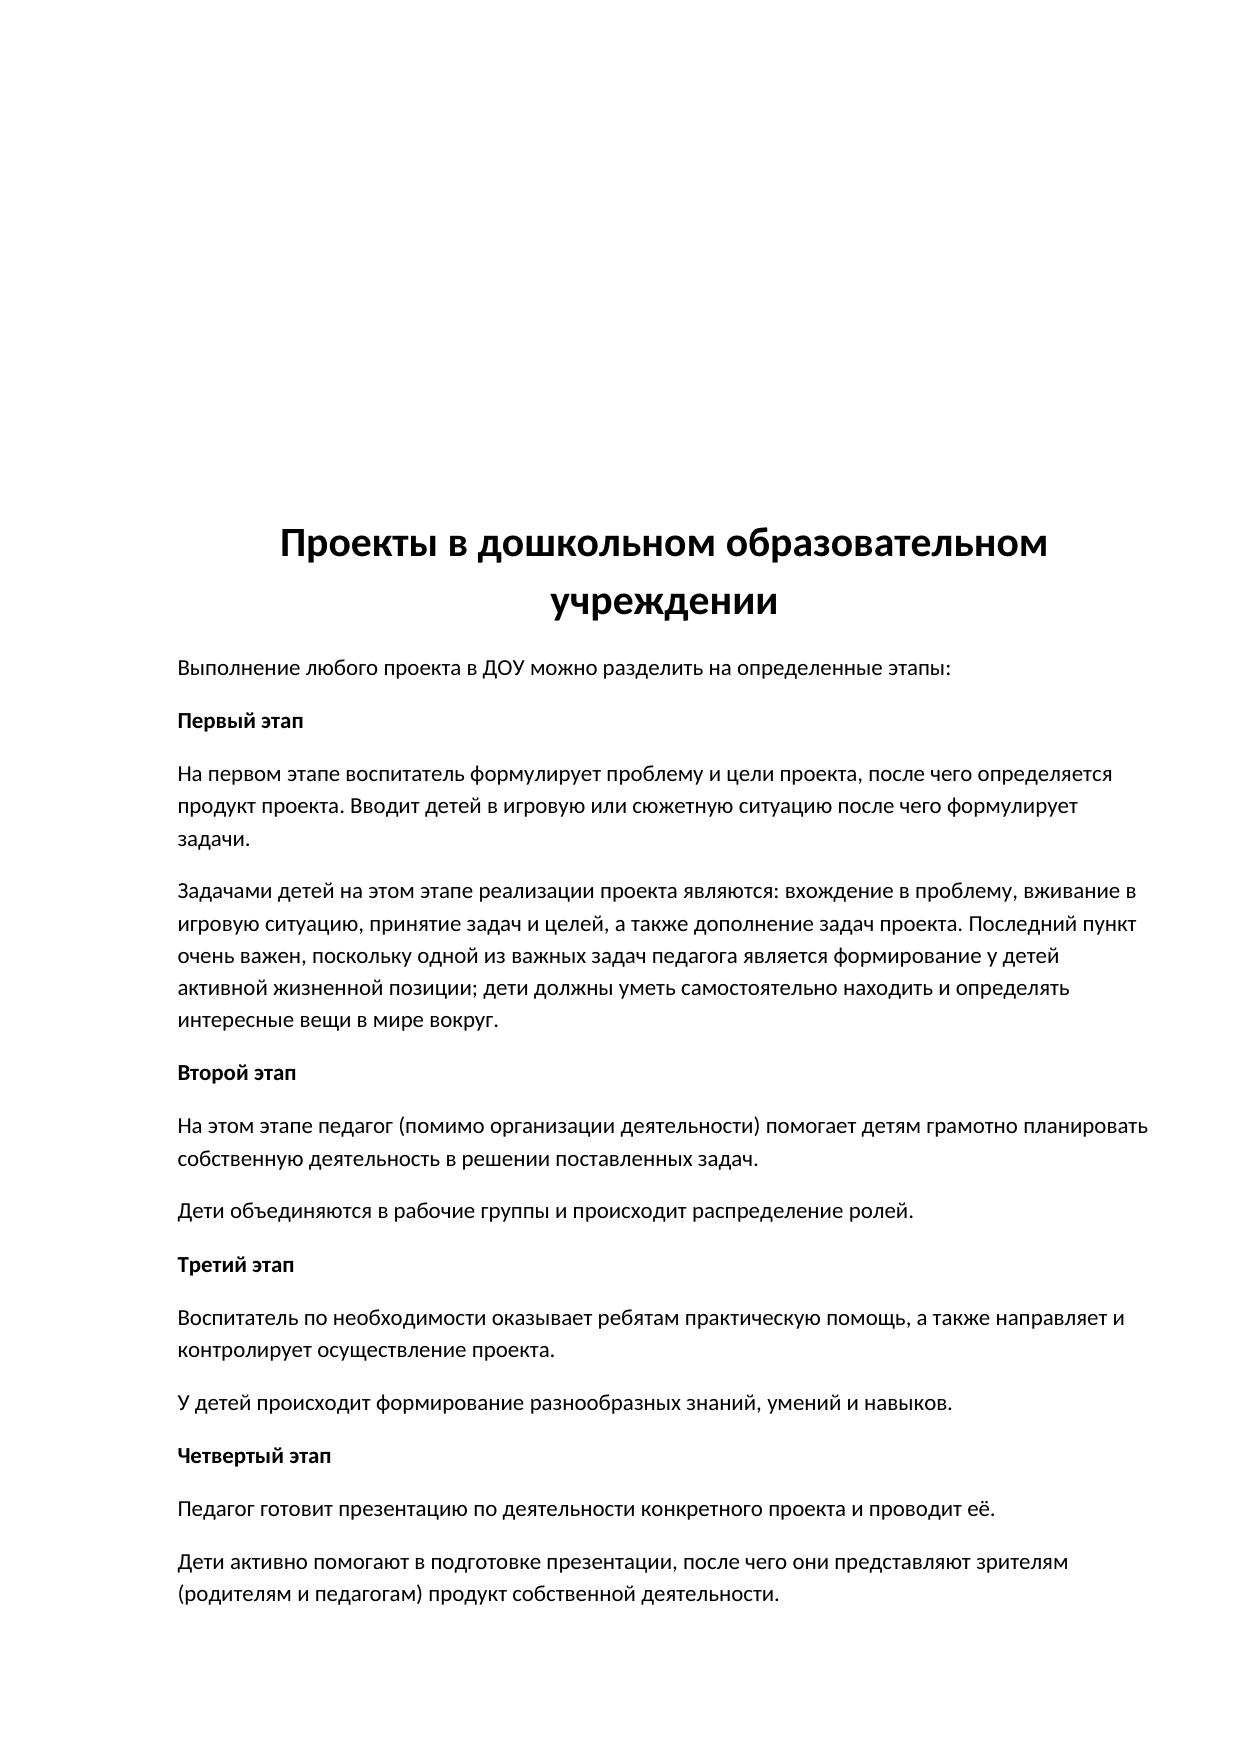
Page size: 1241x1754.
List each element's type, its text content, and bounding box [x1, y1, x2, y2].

text У детей происходит формирование разнообразных знаний, умений и навыков. [177, 1388, 1152, 1416]
text Дети активно помогают в подготовке презентации, после чего они представляют зрителям (родителям и педагогам) продукт собственной деятельности. [177, 1547, 1152, 1607]
text Третий этап [177, 1250, 1152, 1278]
text Первый этап [177, 706, 1152, 734]
text На этом этапе педагог (помимо организации деятельности) помогает детям грамотно планировать собственную деятельность в решении поставленных задач. [177, 1111, 1152, 1172]
text Проекты в дошкольном образовательном учреждении [177, 516, 1152, 625]
text Педагог готовит презентацию по деятельности конкретного проекта и проводит её. [177, 1494, 1152, 1522]
text На первом этапе воспитатель формулирует проблему и цели проекта, после чего определяется продукт проекта. Вводит детей в игровую или сюжетную ситуацию после чего формулирует задачи. [177, 759, 1152, 852]
text Воспитатель по необходимости оказывает ребятам практическую помощь, а также направляет и контролирует осуществление проекта. [177, 1303, 1152, 1363]
text Задачами детей на этом этапе реализации проекта являются: вхождение в проблему, вживание в игровую ситуацию, принятие задач и целей, а также дополнение задач проекта. Последний пункт очень важен, поскольку одной из важных задач педагога является формирование у детей активной жизненной позиции; дети должны уметь самостоятельно находить и определять интересные вещи в мире вокруг. [177, 877, 1152, 1033]
text Выполнение любого проекта в ДОУ можно разделить на определенные этапы: [177, 653, 1152, 681]
text Четвертый этап [177, 1441, 1152, 1469]
text Дети объединяются в рабочие группы и происходит распределение ролей. [177, 1197, 1152, 1225]
text Второй этап [177, 1058, 1152, 1086]
